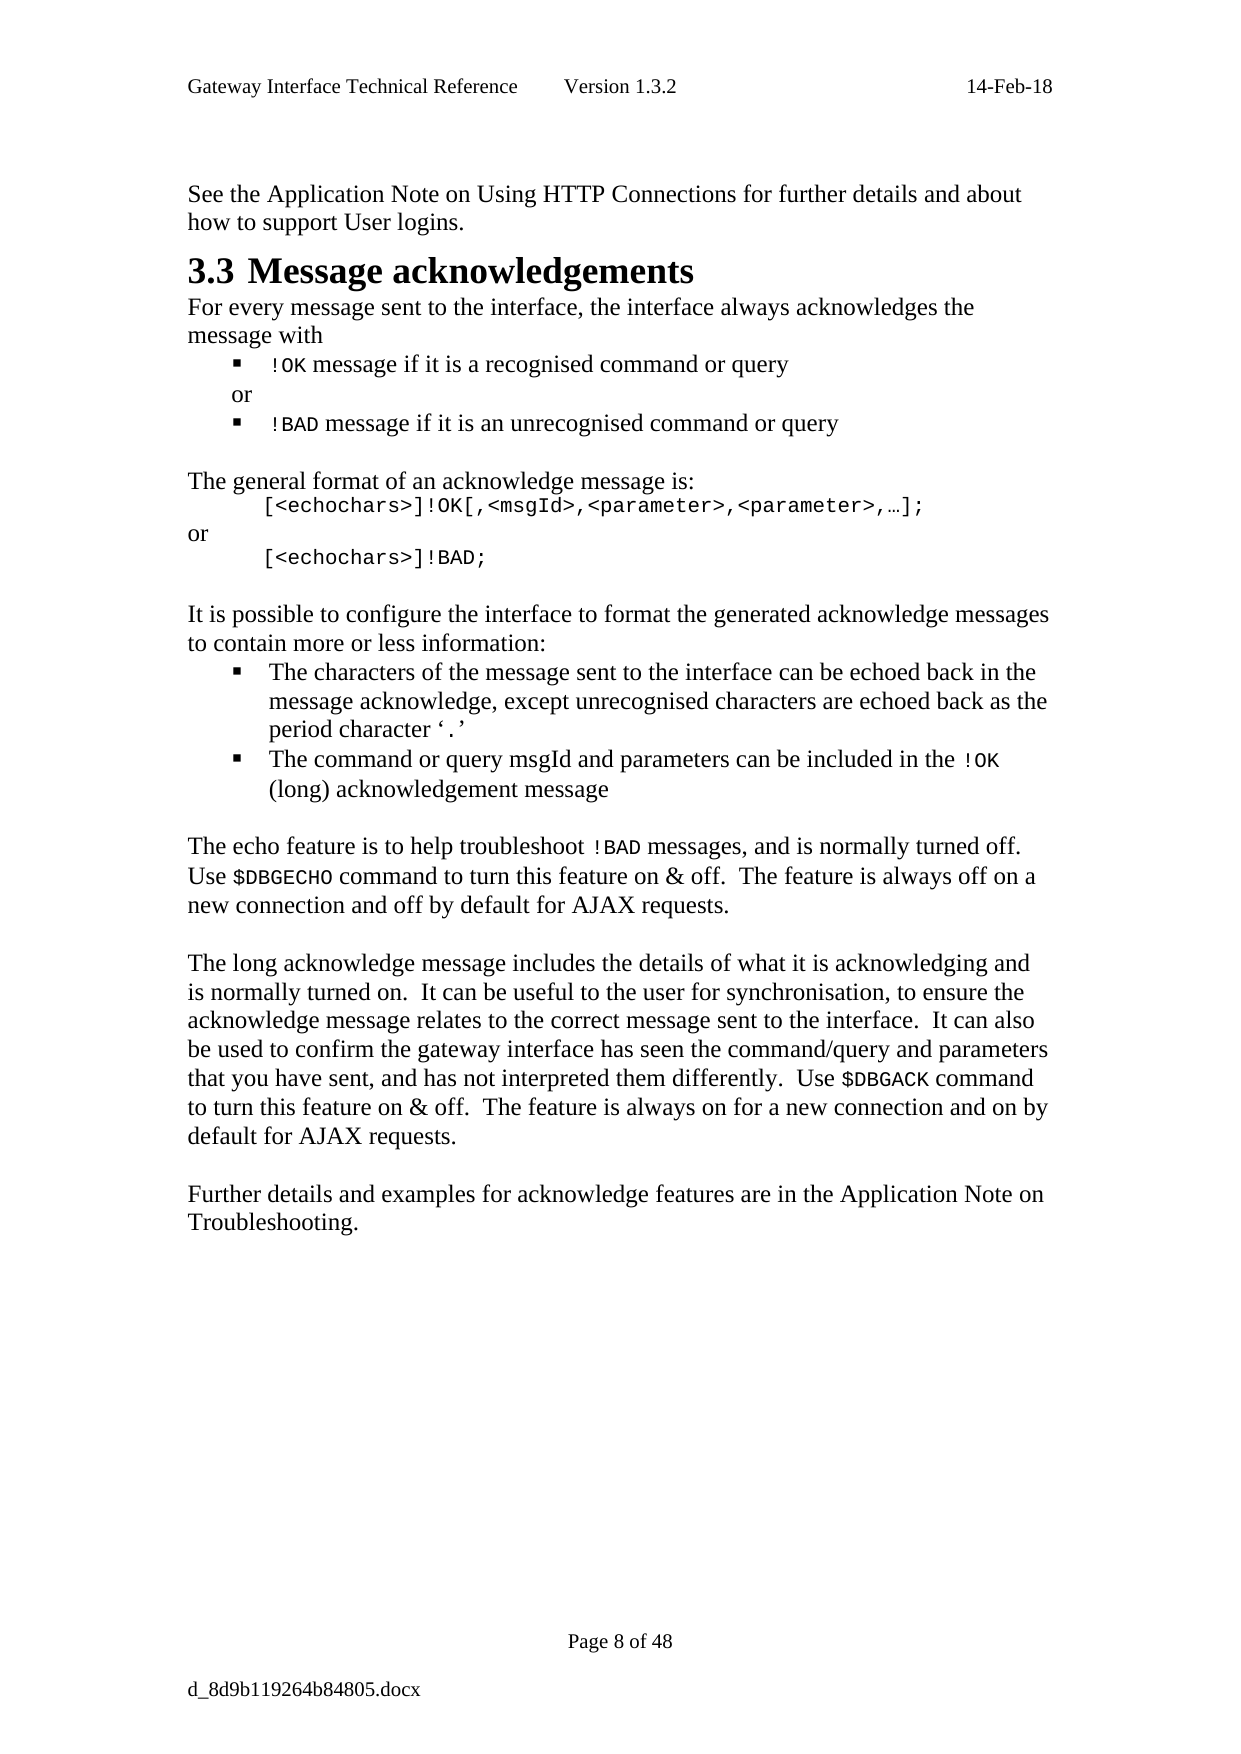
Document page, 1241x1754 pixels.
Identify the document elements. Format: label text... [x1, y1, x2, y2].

text [<echochars>]!BAD; [187, 547, 1053, 571]
subtitle Message acknowledgements [187, 249, 1053, 292]
list The characters of the message sent to the interface can be echoed back in the message acknowledge, except unrecognised characters are echoed back as the period character ‘.’ [231, 657, 1053, 744]
text See the Application Note on Using HTTP Connections for further details and about how to support User logins. [187, 179, 1053, 236]
text [<echochars>]!OK[,<msgId>,<parameter>,<parameter>,…]; [187, 495, 1053, 518]
text It is possible to configure the interface to format the generated acknowledge messages to contain more or less information: [187, 599, 1053, 657]
list !OK message if it is a recognised command or query [231, 349, 1053, 379]
text For every message sent to the interface, the interface always acknowledges the message with [187, 292, 1053, 349]
text The long acknowledge message includes the details of what it is acknowledging and is normally turned on. It can be useful to the user for synchronisation, to ensure the acknowledge message relates to the correct message sent to the interface. It can also be used to confirm the gateway interface has seen the command/query and parameters that you have sent, and has not interpreted them differently. Use $DBGACK command to turn this feature on & off. The feature is always on for a new connection and on by default for requests. [187, 948, 1053, 1150]
text Further details and examples for acknowledge features are in the Application Note on Troubleshooting. [187, 1179, 1053, 1236]
text or [187, 518, 1053, 547]
text or [231, 379, 1053, 408]
list The command or query msgId and parameters can be included in the !OK (long) acknowledgement message [231, 744, 1053, 802]
text The general format of an acknowledge message is: [187, 466, 1053, 495]
list !BAD message if it is an unrecognised command or query [231, 408, 1053, 437]
text The echo feature is to help troubleshoot !BAD messages, and is normally turned off. Use $DBGECHO command to turn this feature on & off. The feature is always off on a new connection and off by default for requests. [187, 831, 1053, 919]
